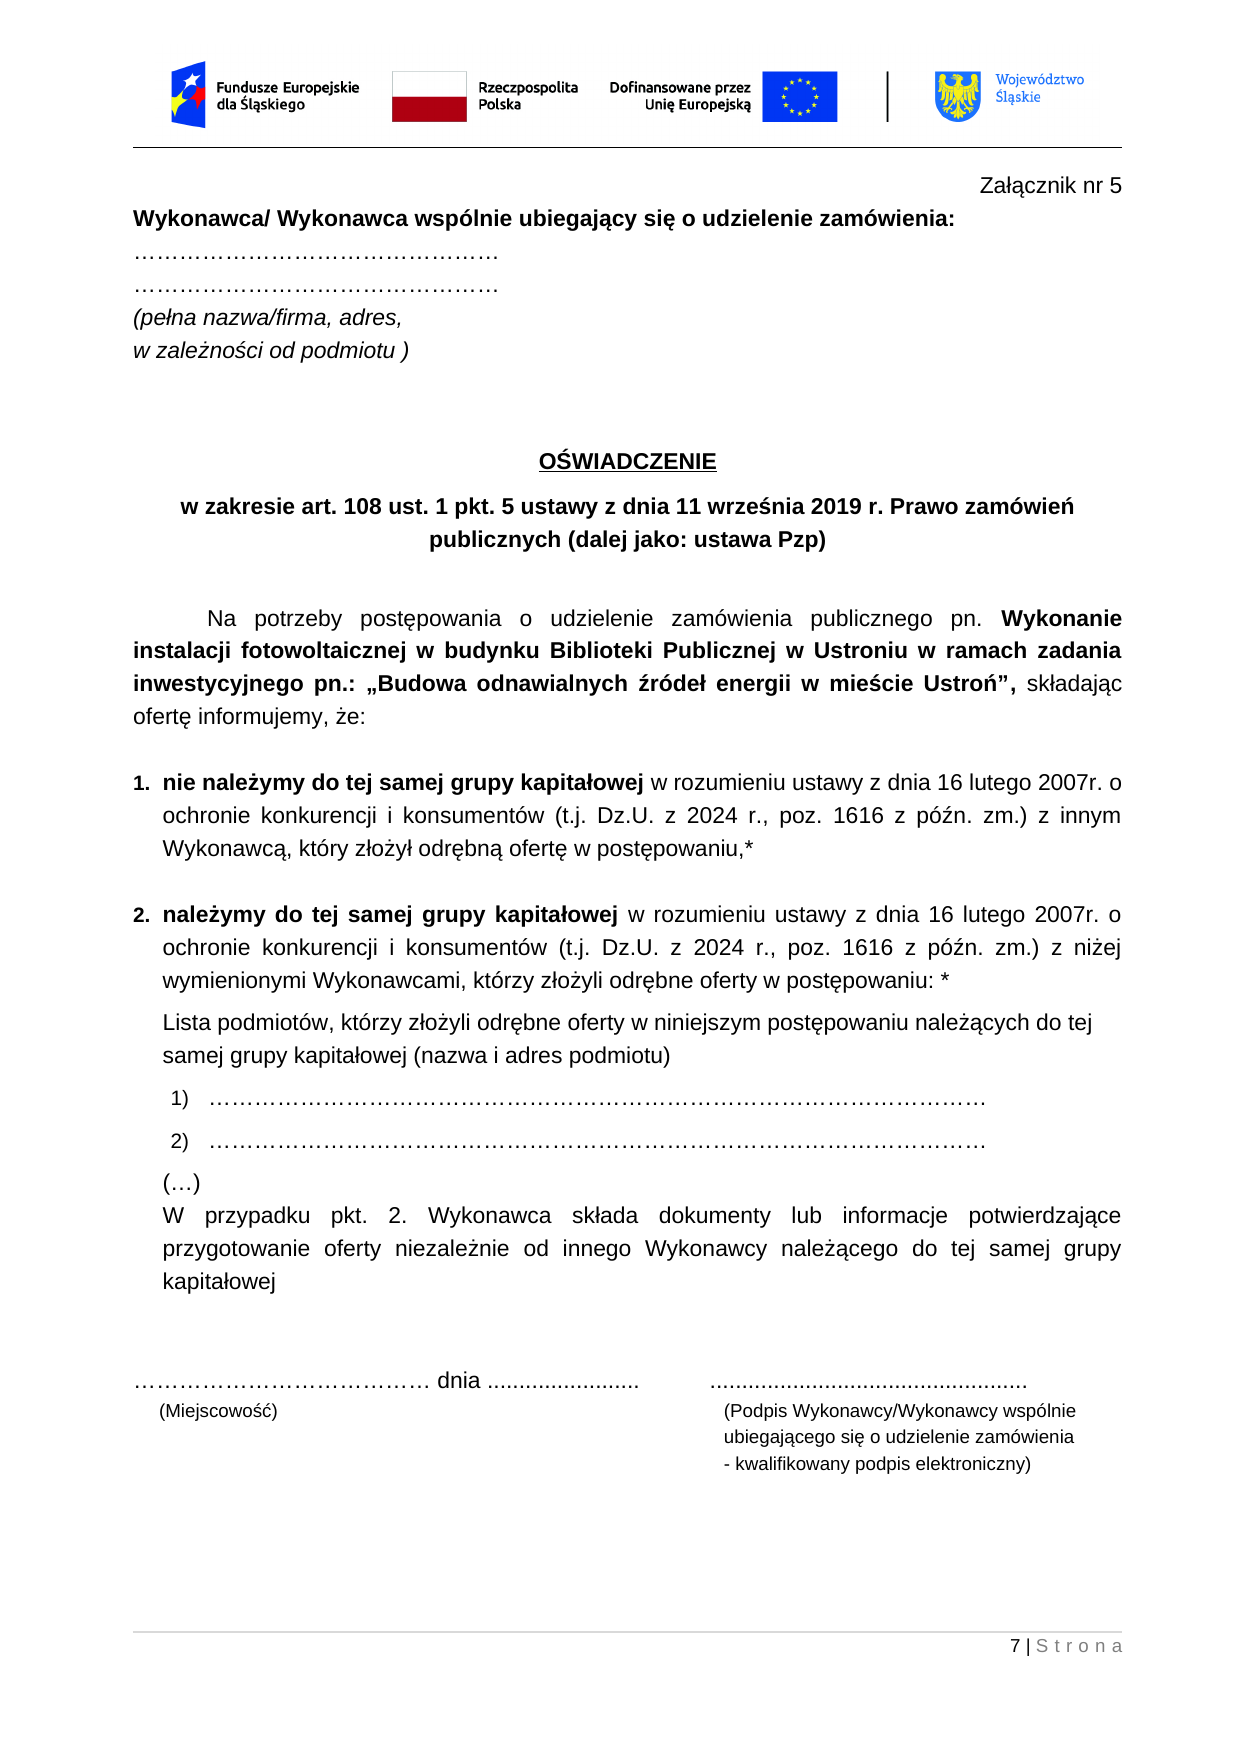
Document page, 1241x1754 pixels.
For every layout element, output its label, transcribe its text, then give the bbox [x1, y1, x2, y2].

text OŚWIADCZENIE [133, 448, 1122, 474]
text w zakresie art. 108 ust. 1 pkt. 5 ustawy z dnia 11 września 2019 r. Prawo zamówień publicznych (dalej jako: ustawa Pzp) [133, 493, 1122, 552]
text ………………………………………… [133, 238, 502, 264]
list ………………………………………………………………………………………… [170, 1127, 1122, 1153]
text Na potrzeby postępowania o udzielenie zamówienia publicznego pn. Wykonanie instalacji fotowoltaicznej w budynku Biblioteki Publicznej w Ustroniu w ramach zadania inwestycyjnego pn.: „Budowa odnawialnych źródeł energii w mieście Ustroń”, składając ofertę informujemy, że: [133, 604, 1122, 729]
text ………………………………………… [133, 271, 502, 297]
picture [155, 44, 1100, 145]
text (pełna nazwa/firma, adres, [133, 304, 502, 330]
list należymy do tej samej grupy kapitałowej w rozumieniu ustawy z dnia 16 lutego 2007r. o ochronie konkurencji i konsumentów (t.j. Dz.U. z 2024 r., poz. 1616 z późn. zm.) z niżej wymienionymi Wykonawcami, którzy złożyli odrębne oferty w postępowaniu: * [133, 901, 1122, 993]
text (…) [162, 1169, 1122, 1195]
text W przypadku pkt. 2. Wykonawca składa dokumenty lub informacje potwierdzające przygotowanie oferty niezależnie od innego Wykonawcy należącego do tej samej grupy kapitałowej [162, 1202, 1122, 1294]
text Załącznik nr 5 [133, 172, 1122, 198]
text w zależności od podmiotu ) [133, 337, 502, 363]
text ………………………………… dnia ........................ .................................................. [133, 1367, 1122, 1393]
text Wykonawca/ Wykonawca wspólnie ubiegający się o udzielenie zamówienia: [133, 205, 1122, 231]
text Lista podmiotów, którzy złożyli odrębne oferty w niniejszym postępowaniu należących do tej samej grupy kapitałowej (nazwa i adres podmiotu) [162, 1009, 1122, 1068]
list ………………………………………………………………………………………… [170, 1084, 1122, 1111]
list nie należymy do tej samej grupy kapitałowej w rozumieniu ustawy z dnia 16 lutego 2007r. o ochronie konkurencji i konsumentów (t.j. Dz.U. z 2024 r., poz. 1616 z późn. zm.) z innym Wykonawcą, który złożył odrębną ofertę w postępowaniu,* [133, 769, 1122, 861]
text (Miejscowość) (Podpis Wykonawcy/Wykonawcy wspólnie ubiegającego się o udzielenie zamówienia - kwalifikowany podpis elektroniczny) [133, 1399, 1122, 1475]
